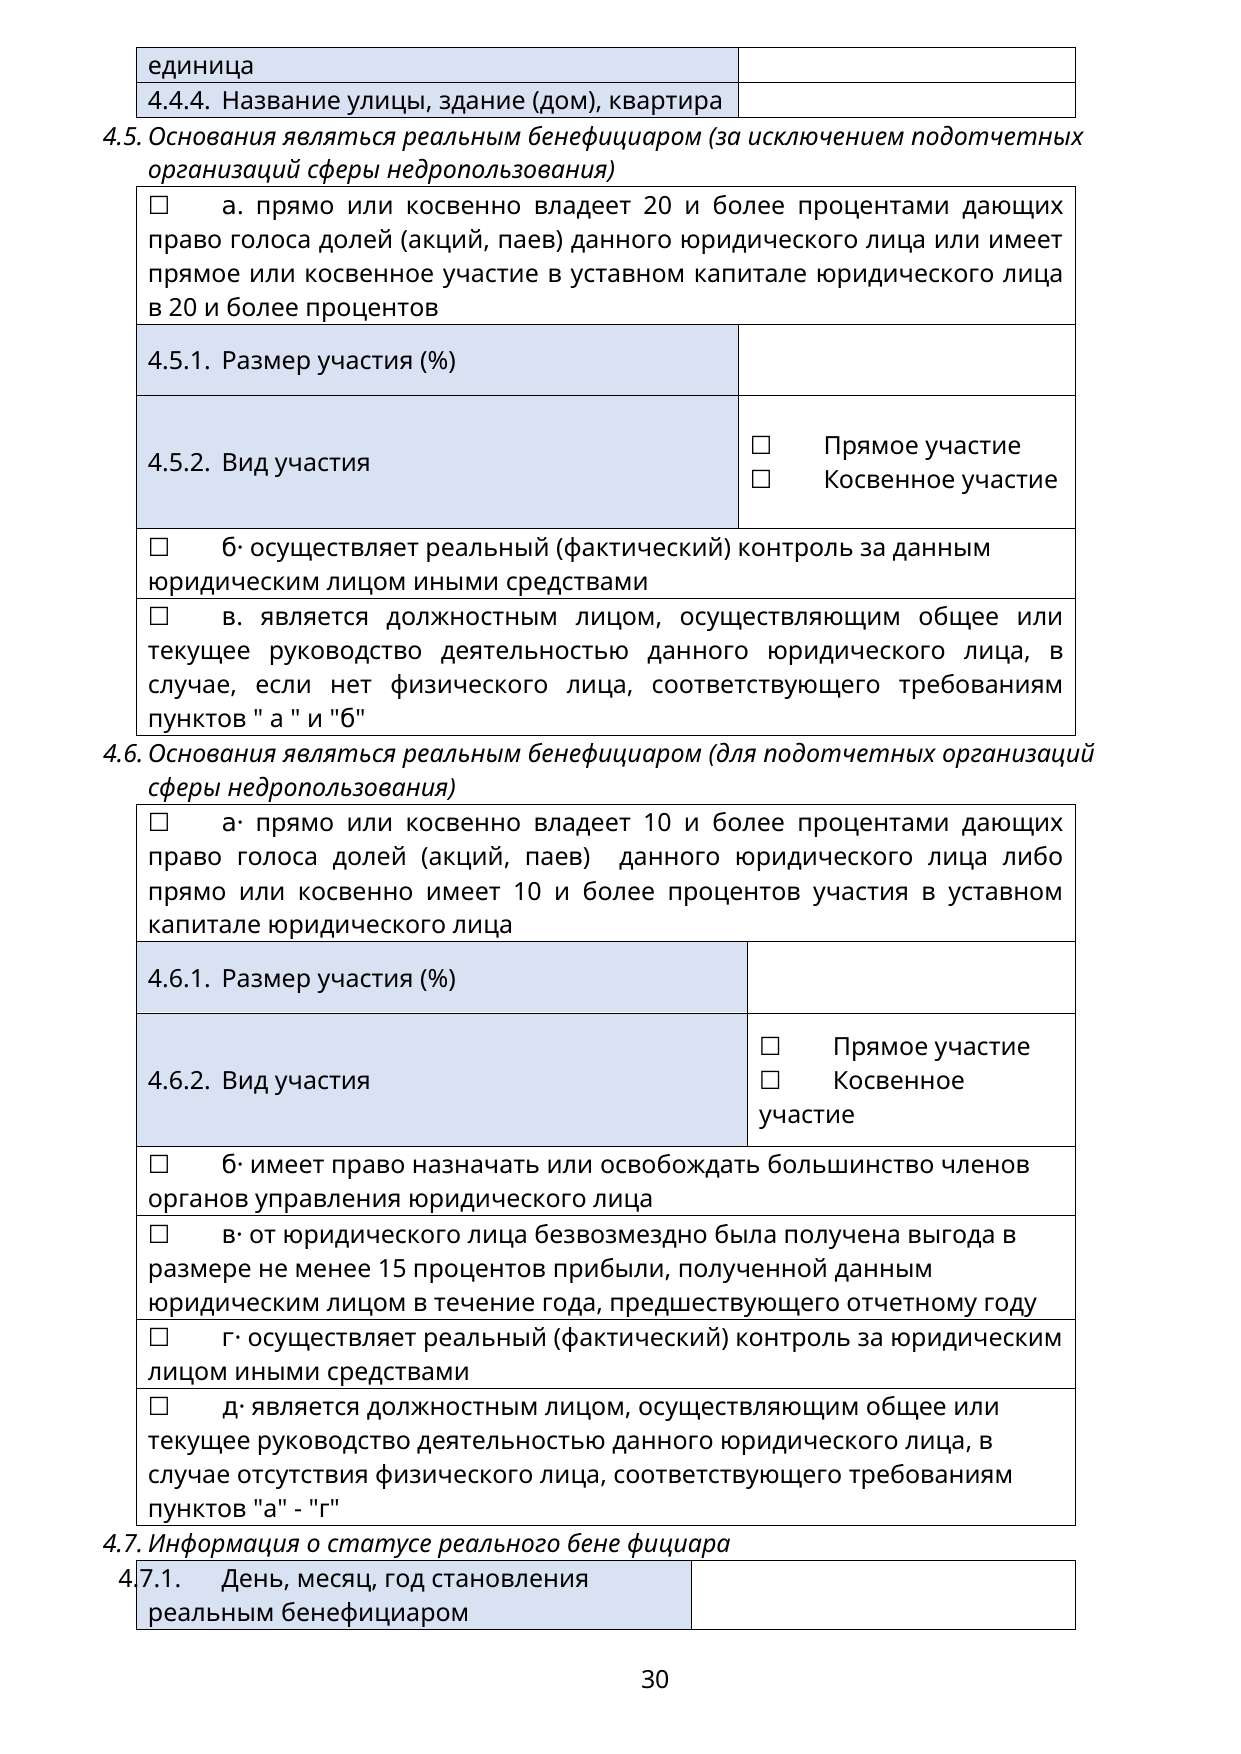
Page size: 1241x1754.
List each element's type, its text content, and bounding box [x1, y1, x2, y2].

table_cell Прямое участие Косвенное участие [748, 1014, 1075, 1146]
list Информация о статусе реального бене фициара [103, 1526, 1162, 1560]
table_cell Вид участия [137, 1014, 747, 1146]
table_cell Размер участия (%) [137, 325, 738, 395]
table_cell Прямое участие Косвенное участие [739, 396, 1075, 528]
table_cell д․ является должностным лицом, осуществляющим общее или текущее руководство деятельностью данного юридического лица, в случае отсутствия физического лица, соответствующего требованиям пунктов "а" - "г" [137, 1389, 1075, 1525]
list Основания являться реальным бенефициаром (за исключением подотчетных организаций сферы недропользования) [103, 118, 1162, 186]
table_cell [748, 942, 1075, 1012]
table_header [692, 1561, 1075, 1629]
table_cell б․ осуществляет реальный (фактический) контроль за данным юридическим лицом иными средствами [137, 529, 1075, 597]
table_cell [739, 325, 1075, 395]
table_cell в․ от юридического лица безвозмездно была получена выгода в размере не менее 15 процентов прибыли, полученной данным юридическим лицом в течение года, предшествующего отчетному году [137, 1216, 1075, 1318]
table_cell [137, 48, 738, 82]
table_header День, месяц, год становления реальным бенефициаром [137, 1561, 691, 1629]
table_cell в. является должностным лицом, осуществляющим общее или текущее руководство деятельностью данного юридического лица, в случае, если нет физического лица, соответствующего требованиям пунктов " а " и "б" [137, 599, 1075, 735]
table_cell Размер участия (%) [137, 942, 747, 1012]
table_cell Название улицы, здание (дом), квартира [137, 83, 738, 117]
list Основания являться реальным бенефициаром (для подотчетных организаций сферы недропользования) [103, 736, 1162, 804]
table_cell Вид участия [137, 396, 738, 528]
table_cell [739, 83, 1075, 117]
table_header а․ прямо или косвенно владеет 10 и более процентами дающих право голоса долей (акций, паев) данного юридического лица либо прямо или косвенно имеет 10 и более процентов участия в уставном капитале юридического лица [137, 805, 1075, 941]
table_cell б․ имеет право назначать или освобождать большинство членов органов управления юридического лица [137, 1147, 1075, 1215]
table_cell [739, 48, 1075, 82]
table_header а. прямо или косвенно владеет 20 и более процентами дающих право голоса долей (акций, паев) данного юридического лица или имеет прямое или косвенное участие в уставном капитале юридического лица в 20 и более процентов [137, 187, 1075, 323]
table_cell г․ осуществляет реальный (фактический) контроль за юридическим лицом иными средствами [137, 1320, 1075, 1388]
